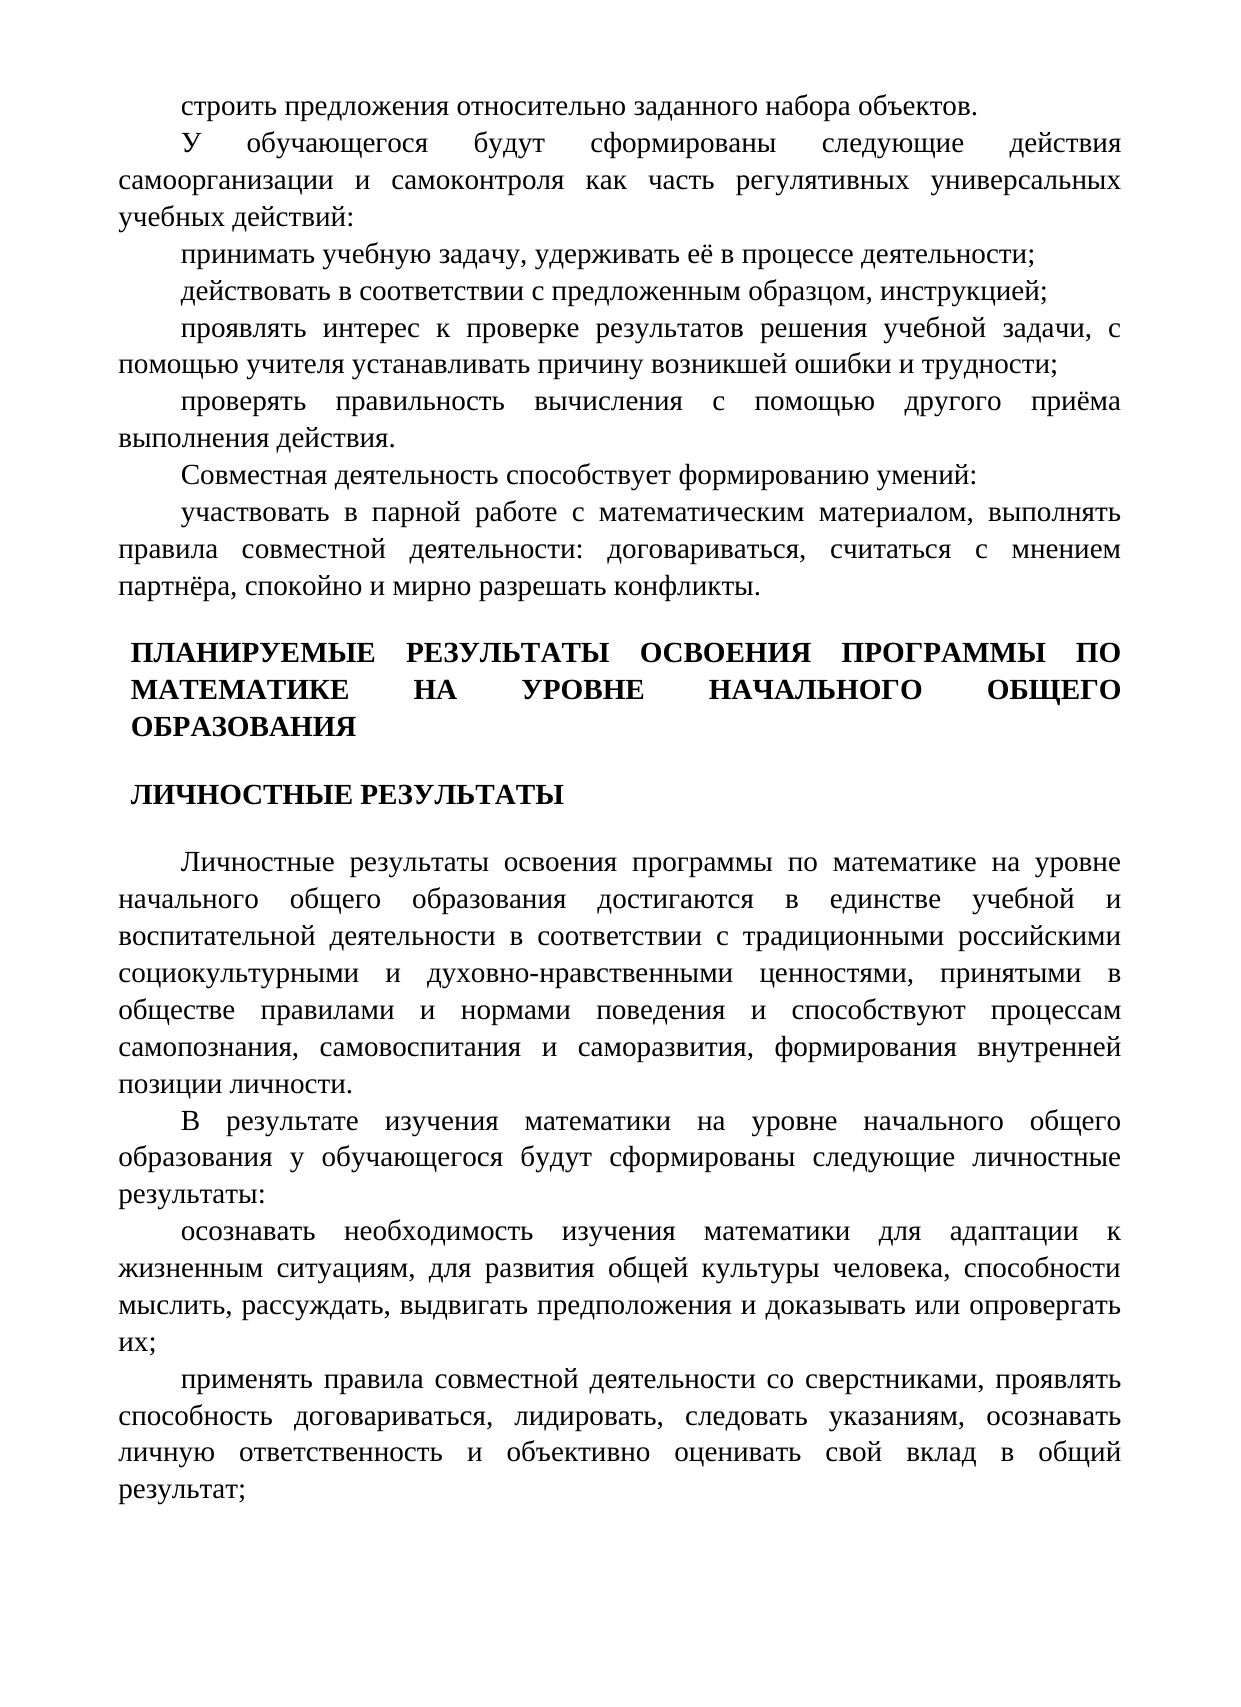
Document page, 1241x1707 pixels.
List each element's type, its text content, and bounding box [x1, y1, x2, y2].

text действовать в соответствии с предложенным образцом, инструкцией; [118, 273, 1122, 306]
text участвовать в парной работе с математическим материалом, выполнять правила совместной деятельности: договариваться, считаться с мнением партнёра, спокойно и мирно разрешать конфликты. [118, 494, 1122, 601]
text принимать учебную задачу, удерживать её в процессе деятельности; [118, 236, 1122, 269]
text проверять правильность вычисления с помощью другого приёма выполнения действия. [118, 383, 1122, 454]
text У обучающегося будут сформированы следующие действия самоорганизации и самоконтроля как часть регулятивных универсальных учебных действий: [118, 125, 1122, 233]
text строить предложения относительно заданного набора объектов. [118, 88, 1122, 122]
text В результате изучения математики на уровне начального общего образования у обучающегося будут сформированы следующие личностные результаты: [118, 1103, 1122, 1210]
text применять правила совместной деятельности со сверстниками, проявлять способность договариваться, лидировать, следовать указаниям, осознавать личную ответственность и объективно оценивать свой вклад в общий результат; [118, 1361, 1122, 1505]
text проявлять интерес к проверке результатов решения учебной задачи, с помощью учителя устанавливать причину возникшей ошибки и трудности; [118, 310, 1122, 380]
text осознавать необходимость изучения математики для адаптации к жизненным ситуациям, для развития общей культуры человека, способности мыслить, рассуждать, выдвигать предположения и доказывать или опровергать их; [118, 1213, 1122, 1357]
text Совместная деятельность способствует формированию умений: [118, 457, 1122, 491]
text ЛИЧНОСТНЫЕ РЕЗУЛЬТАТЫ [131, 777, 1122, 810]
text ПЛАНИРУЕМЫЕ РЕЗУЛЬТАТЫ ОСВОЕНИЯ ПРОГРАММЫ ПО МАТЕМАТИКЕ НА УРОВНЕ НАЧАЛЬНОГО ОБЩЕГО ОБРАЗОВАНИЯ [131, 636, 1122, 743]
text Личностные результаты освоения программы по математике на уровне начального общего образования достигаются в единстве учебной и воспитательной деятельности в соответствии с традиционными российскими социокультурными и духовно-нравственными ценностями, принятыми в обществе правилами и нормами поведения и способствуют процессам самопознания, самовоспитания и саморазвития, формирования внутренней позиции личности. [118, 844, 1122, 1099]
